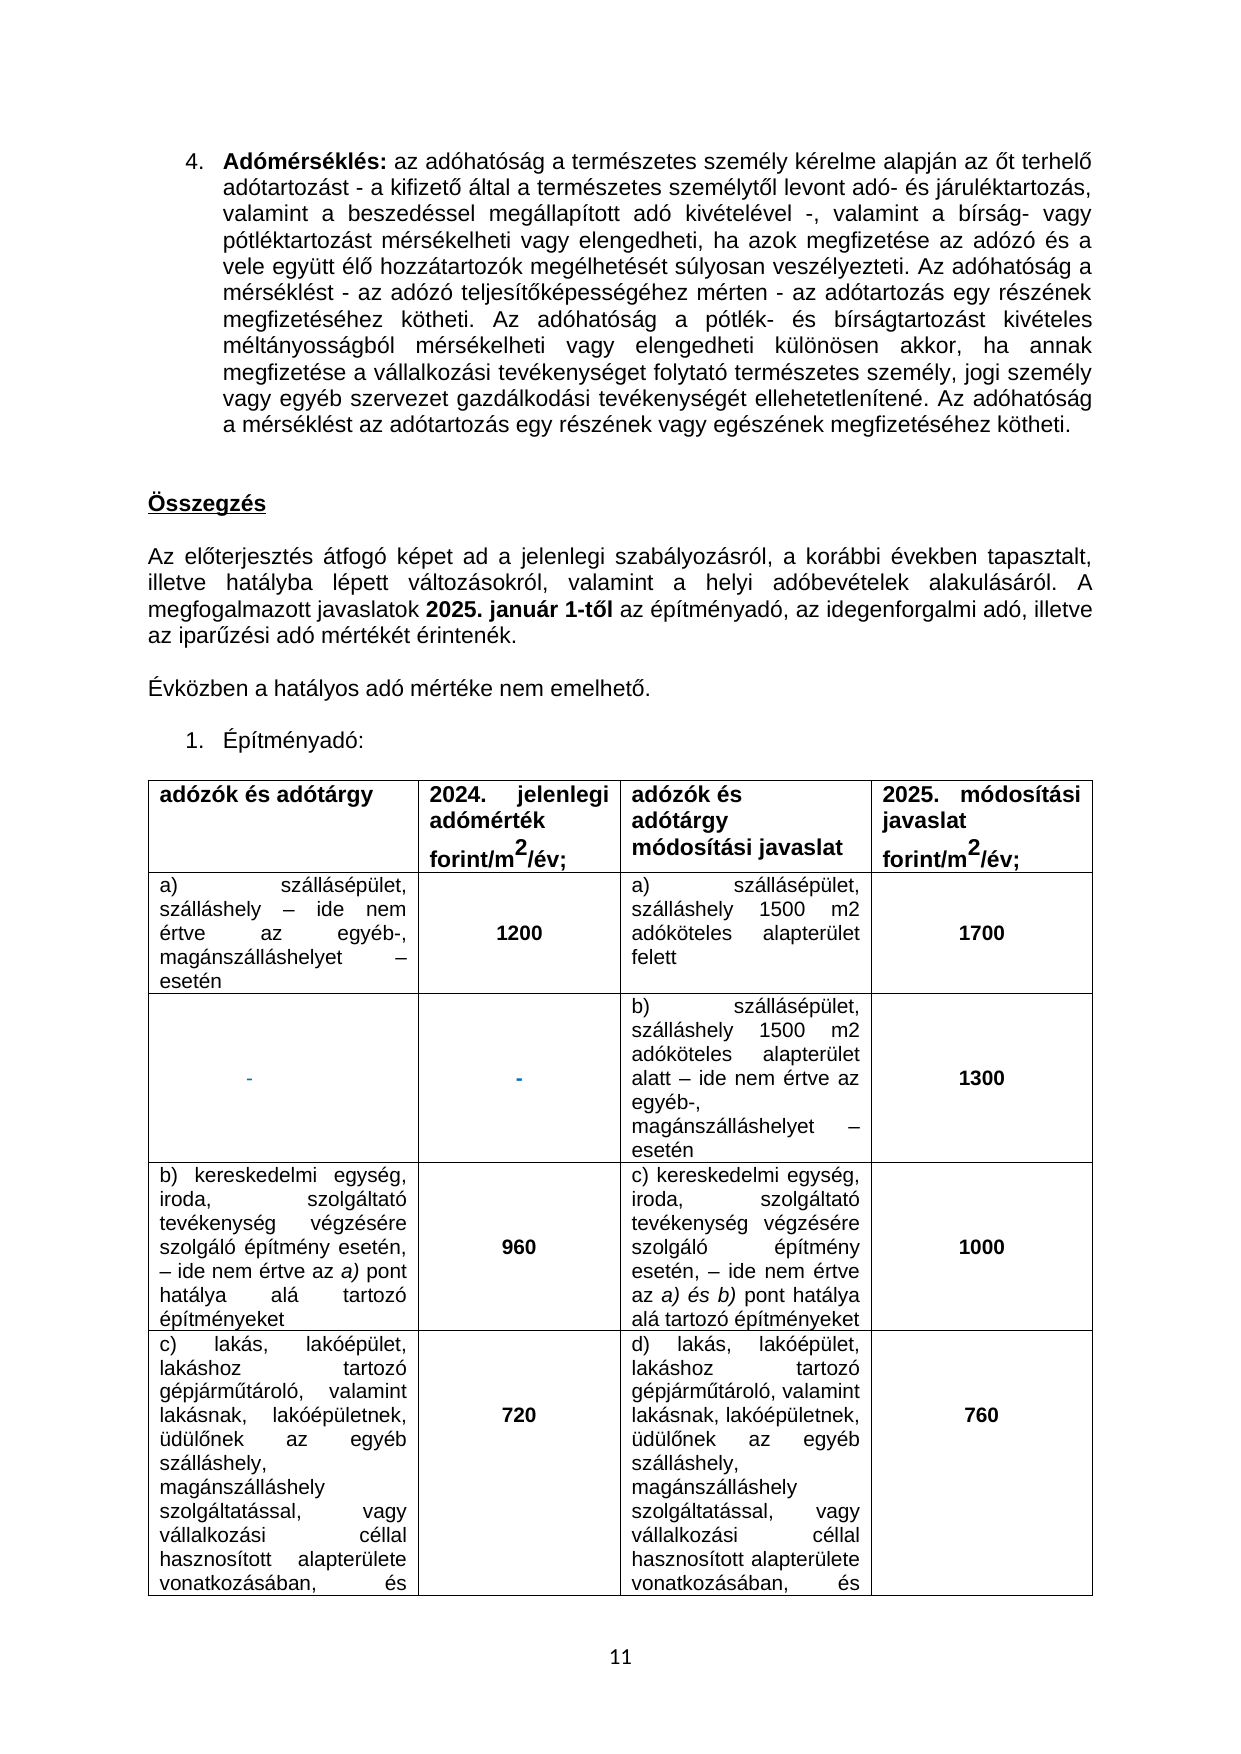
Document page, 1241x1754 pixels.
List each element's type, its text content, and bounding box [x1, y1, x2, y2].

table_cell 720 [419, 1331, 620, 1595]
table_cell b) kereskedelmi egység, iroda, szolgáltató tevékenység végzésére szolgáló építmény esetén, – ide nem értve az a) pont hatálya alá tartozó építményeket [149, 1163, 418, 1330]
list Adómérséklés: az adóhatóság a természetes személy kérelme alapján az őt terhelő adótartozást - a kifizető által a természetes személytől levont adó- és járuléktartozás, valamint a beszedéssel megállapított adó kivételével -, valamint a bírság- vagy pótléktartozást mérsékelheti vagy elengedheti, ha azok megfizetése az adózó és a vele együtt élő hozzátartozók megélhetését súlyosan veszélyezteti. Az adóhatóság a mérséklést - az adózó teljesítőképességéhez mérten - az adótartozás egy részének megfizetéséhez kötheti. Az adóhatóság a pótlék- és bírságtartozást kivételes méltányosságból mérsékelheti vagy elengedheti különösen akkor, ha annak megfizetése a vállalkozási tevékenységet folytató természetes személy, jogi személy vagy egyéb szervezet gazdálkodási tevékenységét ellehetetlenítené. Az adóhatóság a mérséklést az adótartozás egy részének vagy egészének megfizetéséhez kötheti. [185, 148, 1093, 437]
table_cell a) szállásépület, szálláshely – ide nem értve az egyéb-, magánszálláshelyet – esetén [149, 873, 418, 993]
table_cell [149, 1331, 418, 1595]
table_cell a) szállásépület, szálláshely 1500 m2 adóköteles alapterület felett [621, 873, 871, 993]
table_header 2024. jelenlegi adómérték forint/m2/év; [419, 781, 620, 872]
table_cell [621, 1331, 871, 1595]
table_cell c) kereskedelmi egység, iroda, szolgáltató tevékenység végzésére szolgáló építmény esetén, – ide nem értve az a) és b) pont hatálya alá tartozó építményeket [621, 1163, 871, 1330]
table_cell 1000 [872, 1163, 1092, 1330]
text Évközben a hatályos adó mértéke nem emelhető. [148, 675, 1093, 701]
table_cell - [149, 994, 418, 1162]
table_cell 1300 [872, 994, 1092, 1162]
table_cell b) szállásépület, szálláshely 1500 m2 adóköteles alapterület alatt – ide nem értve az egyéb-, magánszálláshelyet – esetén [621, 994, 871, 1162]
table_header adózók és adótárgy módosítási javaslat [621, 781, 871, 872]
table_cell 1700 [872, 873, 1092, 993]
table_cell 760 [872, 1331, 1092, 1595]
text Az előterjesztés átfogó képet ad a jelenlegi szabályozásról, a korábbi években tapasztalt, illetve hatályba lépett változásokról, valamint a helyi adóbevételek alakulásáról. A megfogalmazott javaslatok 2025. január 1-től az építményadó, az idegenforgalmi adó, illetve az iparűzési adó mértékét érintenék. [148, 543, 1093, 648]
list Építményadó: [185, 727, 1093, 754]
table_cell 960 [419, 1163, 620, 1330]
table_cell 1200 [419, 873, 620, 993]
table_header adózók és adótárgy [149, 781, 418, 872]
table_header 2025. módosítási javaslat forint/m2/év; [872, 781, 1092, 872]
list Összegzés [148, 490, 1093, 517]
table_cell - [419, 994, 620, 1162]
